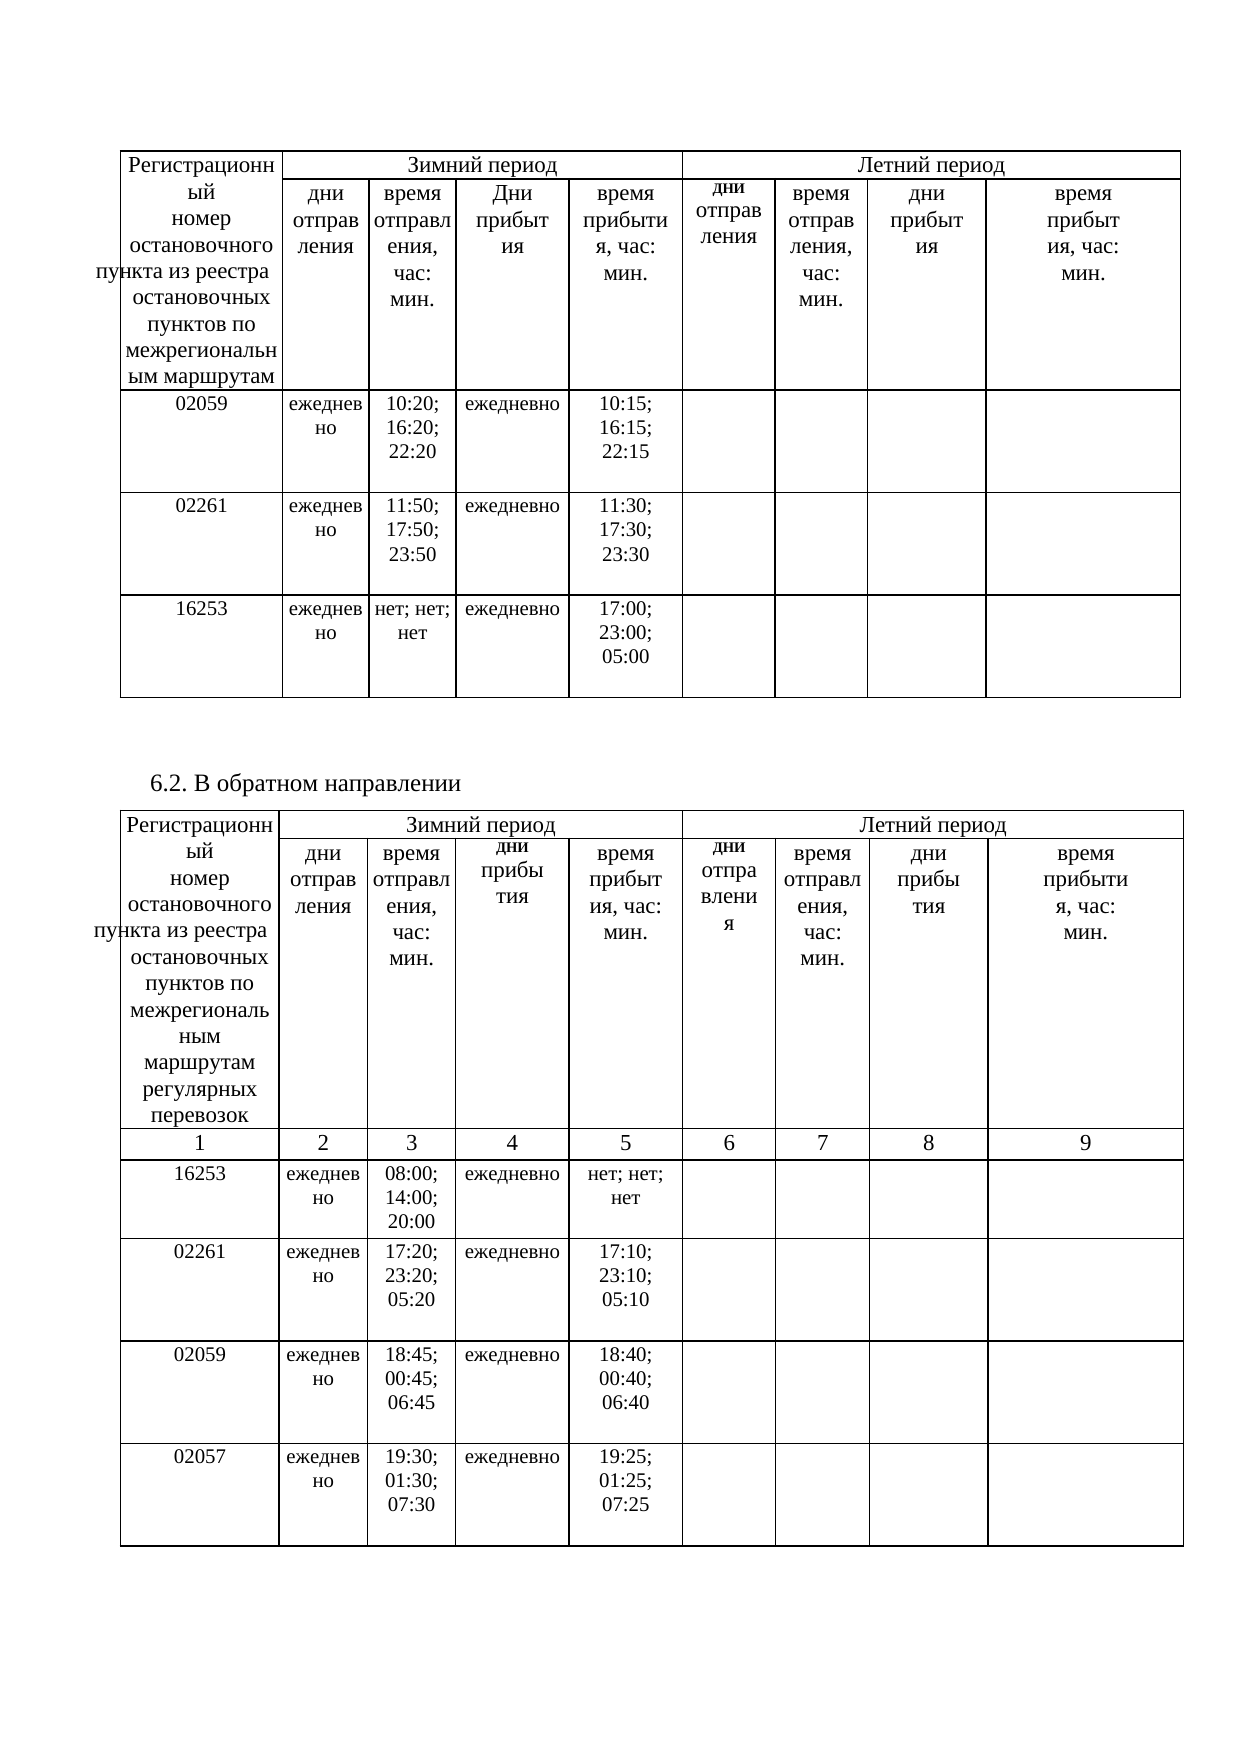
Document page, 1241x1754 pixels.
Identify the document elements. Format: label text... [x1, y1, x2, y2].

table_cell 7 [776, 1129, 869, 1159]
table_cell [989, 1239, 1183, 1340]
table_header Регистрационный номер остановочного пункта из реестра остановочных пунктов по межрегиональным маршрутам регулярных перевозок [121, 811, 278, 1127]
table_cell время прибыт ия, час: мин. [570, 839, 682, 1127]
table_cell 02261 [121, 1239, 278, 1340]
table_cell 19:30; 01:30; 07:30 [368, 1444, 455, 1545]
table_cell 11:30; 17:30; 23:30 [570, 493, 682, 594]
table_cell ДНИ отпра влени я [683, 839, 775, 1127]
table_cell 8 [870, 1129, 987, 1159]
table_cell время отправл ения, час: мин. [370, 180, 455, 389]
table_cell 18:45; 00:45; 06:45 [368, 1342, 455, 1443]
table_cell [776, 1342, 869, 1443]
table_cell ежедневно [283, 596, 368, 697]
table_cell [683, 1239, 775, 1340]
table_cell дни отправ ления [283, 180, 368, 389]
table_cell [870, 1444, 987, 1545]
table_cell 17:10; 23:10; 05:10 [570, 1239, 682, 1340]
table_header Летний период [683, 152, 1180, 178]
table_cell ежедневно [283, 391, 368, 492]
table_cell 11:50; 17:50; 23:50 [370, 493, 455, 594]
text 6.2. В обратном направлении [150, 768, 1090, 797]
table_header Регистрационный номер остановочного пункта из реестра остановочных пунктов по межрегиональным маршрутам регулярных перевозок [121, 152, 282, 389]
table_cell дни прибыт ия [868, 180, 985, 389]
table_cell ежедневно [456, 1239, 568, 1340]
table_cell 02059 [121, 391, 282, 492]
table_cell [776, 596, 867, 697]
table_cell [776, 493, 867, 594]
table_cell Дни прибыт ия [457, 180, 568, 389]
table_cell ежедневно [457, 391, 568, 492]
table_cell [870, 1161, 987, 1238]
table_cell [987, 391, 1180, 492]
table_cell нет; нет; нет [570, 1161, 682, 1238]
table_cell время прибыт ия, час: мин. [987, 180, 1180, 389]
table_cell [989, 1444, 1183, 1545]
table_header Зимний период [280, 811, 682, 837]
table_cell [683, 596, 774, 697]
table_cell [987, 493, 1180, 594]
table_cell 02059 [121, 1342, 278, 1443]
table_cell время отправл ения, час: мин. [776, 839, 869, 1127]
table_header Летний период [683, 811, 1183, 837]
table_cell 18:40; 00:40; 06:40 [570, 1342, 682, 1443]
table_cell 1 [121, 1129, 278, 1159]
table_cell ежедневно [280, 1342, 367, 1443]
table_cell [989, 1161, 1183, 1238]
table_cell ежедневно [280, 1161, 367, 1238]
table_cell [776, 1444, 869, 1545]
table_cell [989, 1342, 1183, 1443]
table_cell 19:25; 01:25; 07:25 [570, 1444, 682, 1545]
table_cell 02261 [121, 493, 282, 594]
table_cell ДНИ отправ ления [683, 180, 774, 389]
table_cell ежедневно [280, 1444, 367, 1545]
table_cell 17:00; 23:00; 05:00 [570, 596, 682, 697]
table_cell [683, 1444, 775, 1545]
table_cell ежедневно [283, 493, 368, 594]
table_cell ежедневно [456, 1161, 568, 1238]
table_cell ежедневно [456, 1444, 568, 1545]
table_cell [683, 1161, 775, 1238]
table_cell 17:20; 23:20; 05:20 [368, 1239, 455, 1340]
table_cell 10:20; 16:20; 22:20 [370, 391, 455, 492]
table_cell [868, 391, 985, 492]
table_cell [776, 1239, 869, 1340]
table_cell [870, 1342, 987, 1443]
table_cell 6 [683, 1129, 775, 1159]
table_cell нет; нет; нет [370, 596, 455, 697]
table_cell [683, 1342, 775, 1443]
table_cell 08:00; 14:00; 20:00 [368, 1161, 455, 1238]
table_cell время отправ ления, час: мин. [776, 180, 867, 389]
table_cell 9 [989, 1129, 1183, 1159]
table_cell 16253 [121, 1161, 278, 1238]
table_cell [683, 493, 774, 594]
table_cell 10:15; 16:15; 22:15 [570, 391, 682, 492]
table_cell время прибыти я, час: мин. [570, 180, 682, 389]
table_cell ежедневно [457, 596, 568, 697]
table_cell ежедневно [457, 493, 568, 594]
table_cell [870, 1239, 987, 1340]
table_cell ежедневно [456, 1342, 568, 1443]
table_cell 02057 [121, 1444, 278, 1545]
table_cell 2 [280, 1129, 367, 1159]
table_cell [776, 391, 867, 492]
table_cell [987, 596, 1180, 697]
table_cell 5 [570, 1129, 682, 1159]
table_cell 3 [368, 1129, 455, 1159]
table_cell ДНИ прибы тия [456, 839, 568, 1127]
table_cell время прибыти я, час: мин. [989, 839, 1183, 1127]
table_cell [776, 1161, 869, 1238]
table_cell [868, 596, 985, 697]
table_cell время отправл ения, час: мин. [368, 839, 455, 1127]
table_header Зимний период [283, 152, 682, 178]
table_cell [868, 493, 985, 594]
table_cell ежедневно [280, 1239, 367, 1340]
table_cell дни прибы тия [870, 839, 987, 1127]
table_cell дни отправ ления [280, 839, 367, 1127]
table_cell 4 [456, 1129, 568, 1159]
table_cell [683, 391, 774, 492]
table_cell 16253 [121, 596, 282, 697]
